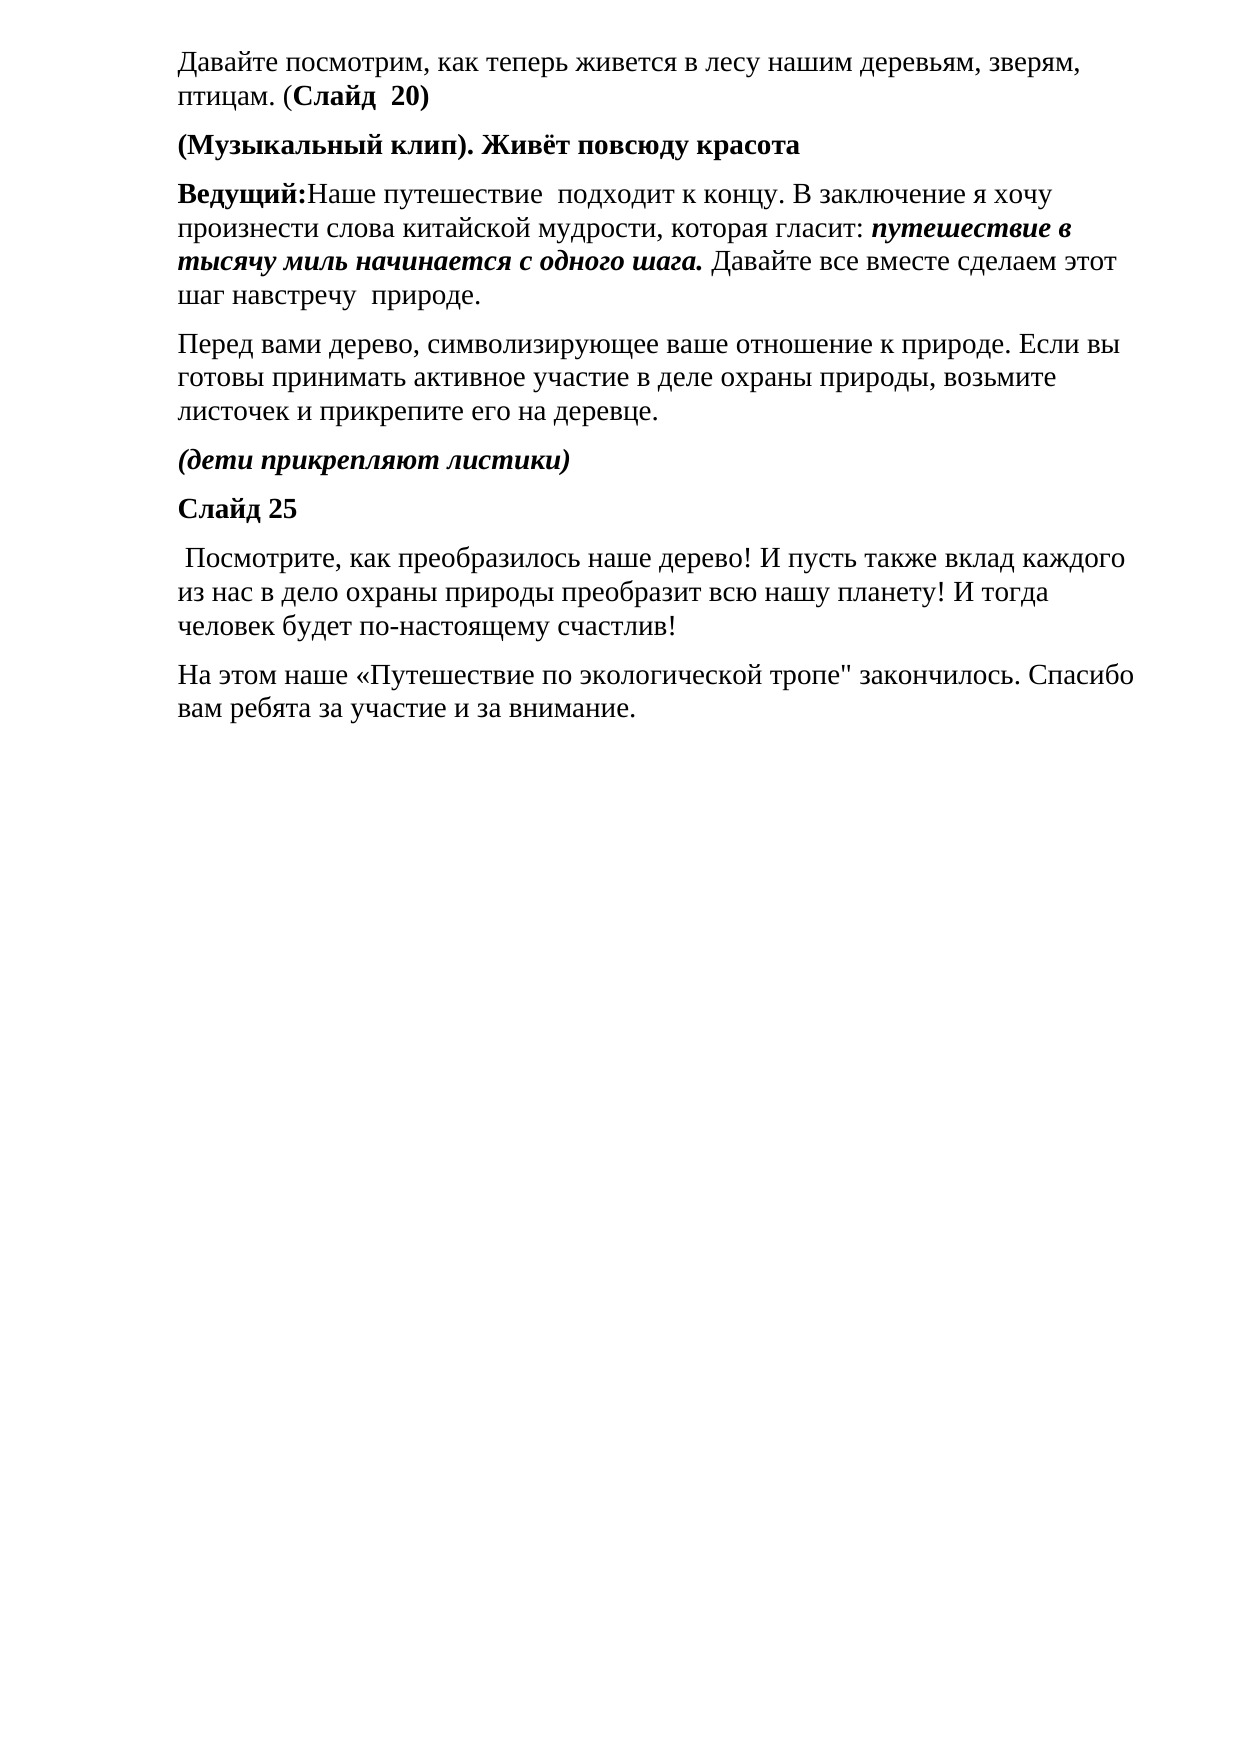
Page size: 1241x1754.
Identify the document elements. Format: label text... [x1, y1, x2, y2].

text Перед вами дерево, символизирующее ваше отношение к природе. Если вы готовы принимать активное участие в деле охраны природы, возьмите листочек и прикрепите его на деревце. [177, 326, 1152, 427]
text Посмотрите, как преобразилось наше дерево! И пусть также вклад каждого из нас в дело охраны природы преобразит всю нашу планету! И тогда человек будет по-настоящему счастлив! [177, 541, 1152, 641]
text Слайд 25 [177, 491, 1152, 525]
text На этом наше «Путешествие по экологической тропе" закончилось. Спасибо вам ребята за участие и за внимание. [177, 657, 1152, 724]
text (дети прикрепляют листики) [177, 442, 1152, 476]
text (Музыкальный клип). Живёт повсюду красота [177, 127, 1152, 161]
text Ведущий:Наше путешествие подходит к концу. В заключение я хочу произнести слова китайской мудрости, которая гласит: путешествие в тысячу миль начинается с одного шага. Давайте все вместе сделаем этот шаг навстречу природе. [177, 176, 1152, 310]
text Давайте посмотрим, как теперь живется в лесу нашим деревьям, зверям, птицам. (Слайд 20) [177, 44, 1152, 111]
